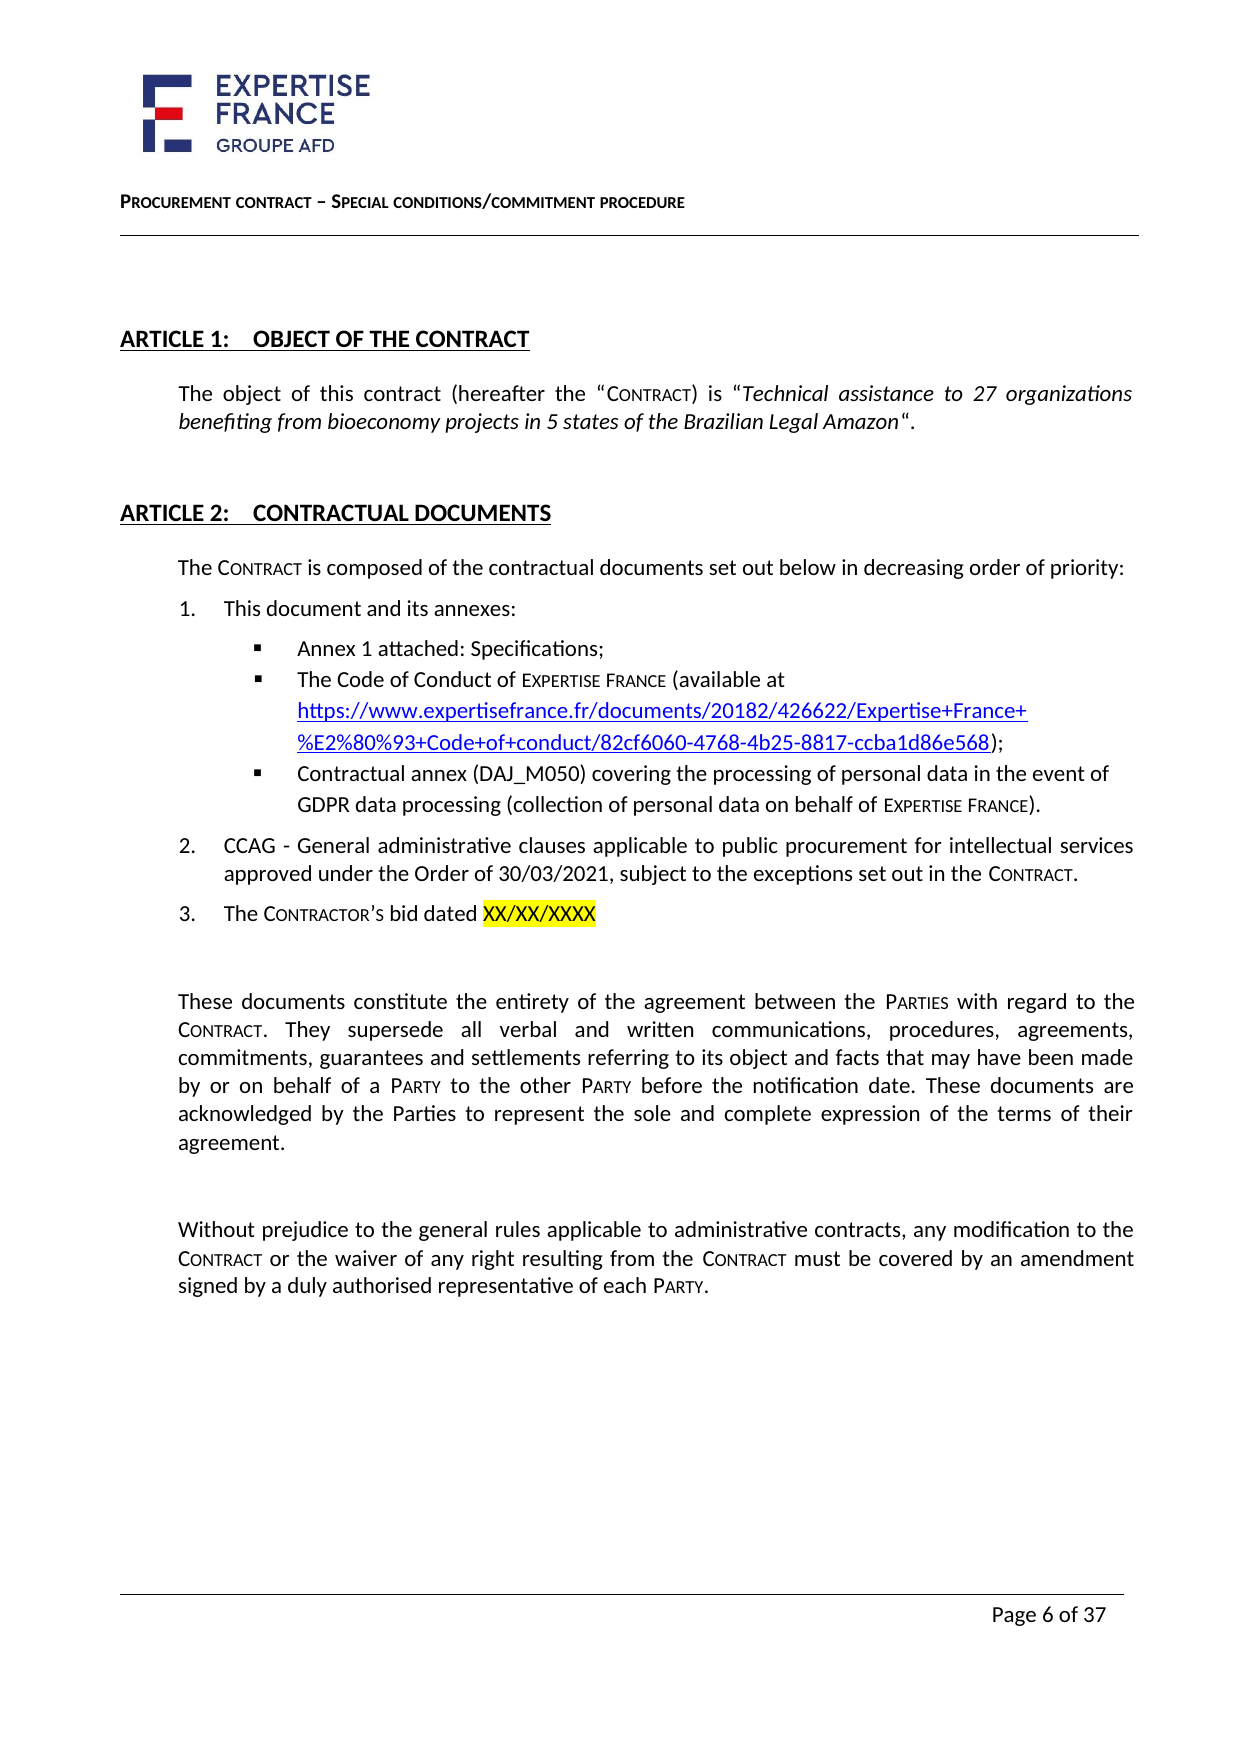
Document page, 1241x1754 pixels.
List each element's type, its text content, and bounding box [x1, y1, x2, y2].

list Object of the contract [120, 323, 1135, 354]
list Contractual documents [120, 498, 1135, 528]
text These documents constitute the entirety of the agreement between the Parties with regard to the Contract. They supersede all verbal and written communications, procedures, agreements, commitments, guarantees and settlements referring to its object and facts that may have been made by or on behalf of a Party to the other Party before the notification date. These documents are acknowledged by the Parties to represent the sole and complete expression of the terms of their agreement. [178, 987, 1135, 1156]
text The Contract is composed of the contractual documents set out below in decreasing order of priority: [178, 553, 1135, 581]
list CCAG - General administrative clauses applicable to public procurement for intellectual services approved under the Order of 30/03/2021, subject to the exceptions set out in the Contract. [178, 831, 1135, 887]
list Contractual annex (DAJ_M050) covering the processing of personal data in the event of GDPR data processing (collection of personal data on behalf of Expertise France). [252, 756, 1135, 818]
text The object of this contract (hereafter the “Contract) is “Technical assistance to 27 organizations benefiting from bioeconomy projects in 5 states of the Brazilian Legal Amazon“. [178, 379, 1135, 435]
picture [120, 41, 397, 183]
list Annex 1 attached: Specifications; [252, 634, 1135, 662]
list This document and its annexes: [178, 594, 1135, 622]
list The Code of Conduct of Expertise France (available at https://www.expertisefrance.fr/documents/20182/426622/Expertise+France+%E2%80%93+Code+of+conduct/82cf6060-4768-4b25-8817-ccba1d86e568); [253, 662, 1135, 756]
list The Contractor’s bid dated XX/XX/XXXX [178, 899, 1135, 927]
text Without prejudice to the general rules applicable to administrative contracts, any modification to the Contract or the waiver of any right resulting from the Contract must be covered by an amendment signed by a duly authorised representative of each Party. [178, 1216, 1135, 1300]
